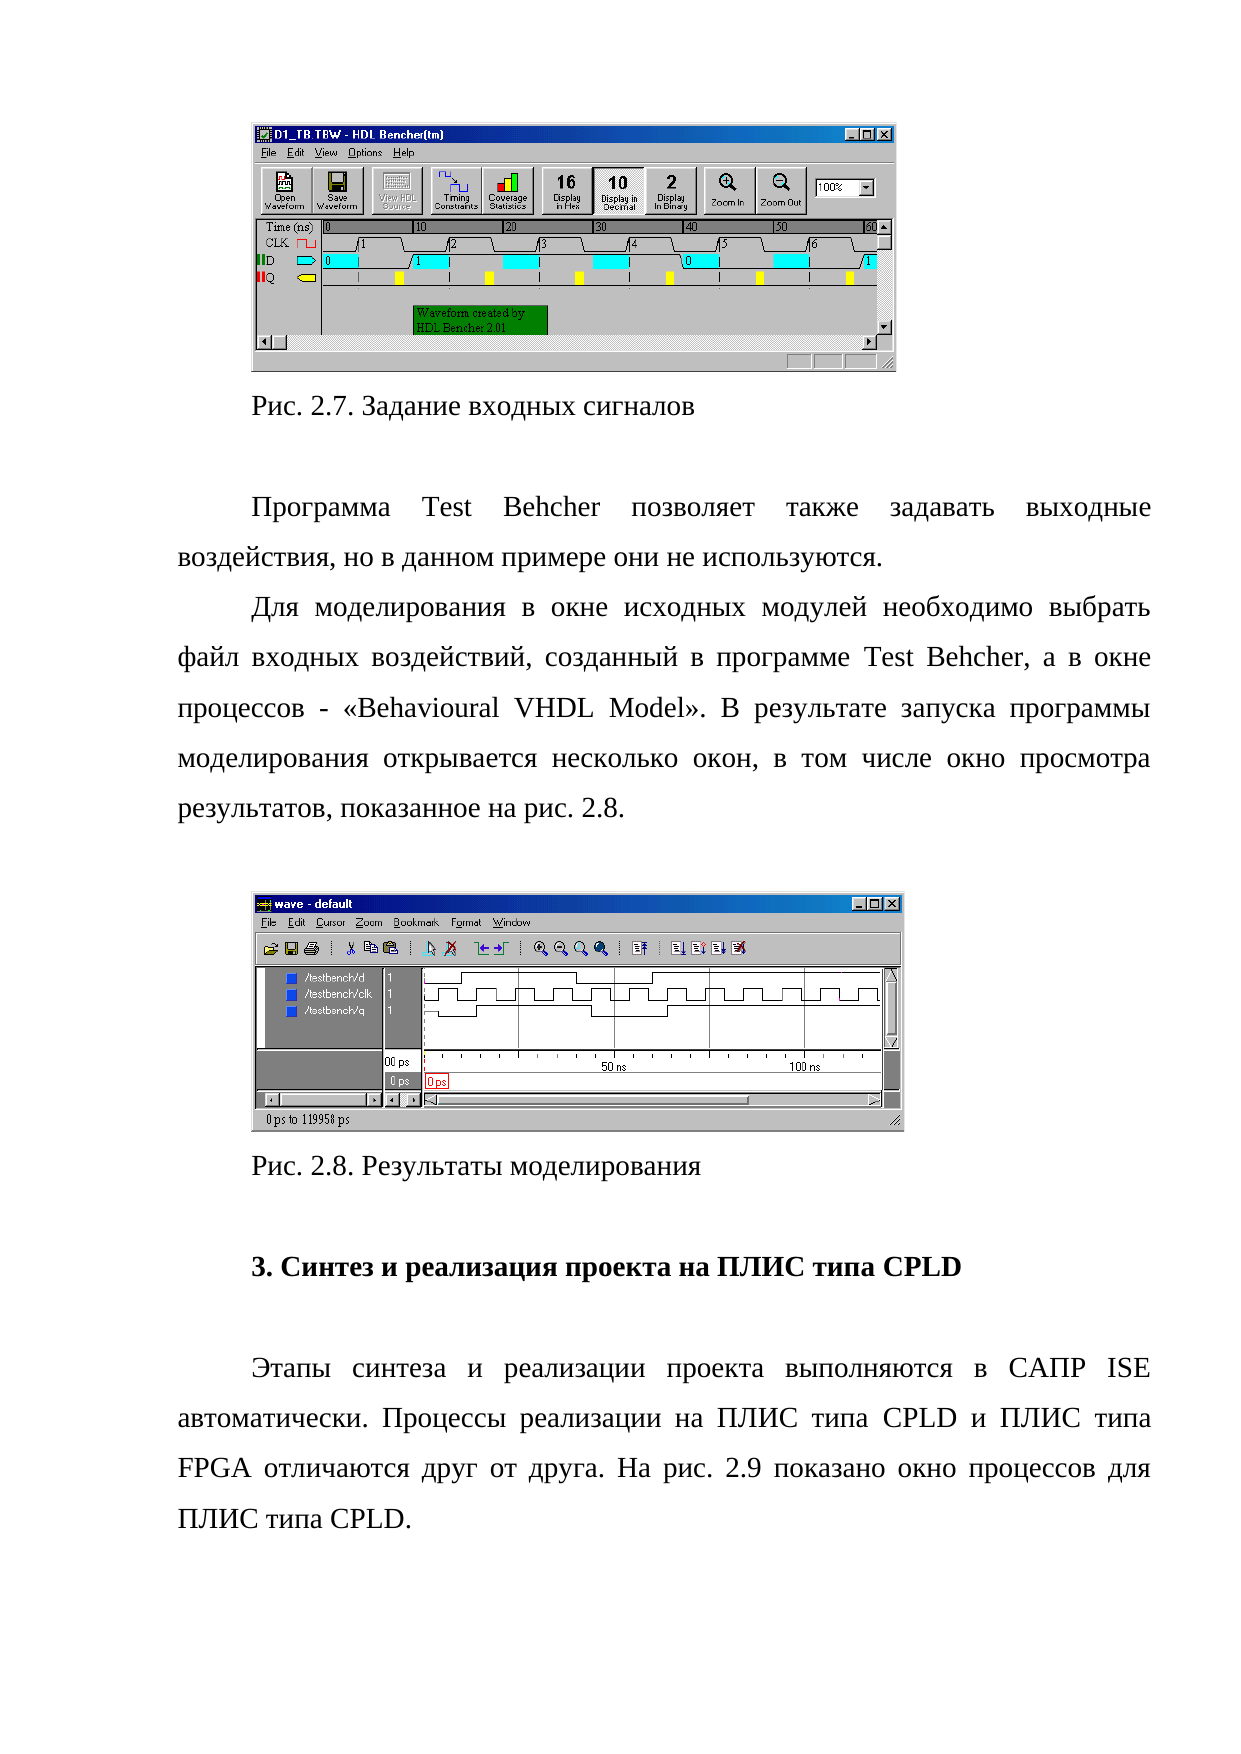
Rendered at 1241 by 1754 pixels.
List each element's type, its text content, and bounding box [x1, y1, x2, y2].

picture [251, 122, 897, 372]
text Программа Test Behcher позволяет также задавать выходные воздействия, но в данном примере они не используются. [177, 489, 1152, 572]
picture [251, 891, 905, 1132]
text Рис. 2.7. Задание входных сигналов [177, 388, 1152, 422]
text Этапы синтеза и реализации проекта выполняются в САПР ISE автоматически. Процессы реализации на ПЛИС типа CPLD и ПЛИС типа FPGA отличаются друг от друга. На рис. 2.9 показано окно процессов для ПЛИС типа CPLD. [177, 1350, 1152, 1534]
text Для моделирования в окне исходных модулей необходимо выбрать файл входных воздействий, созданный в программе Test Behcher, а в окне процессов - «Behavioural VHDL Model». В результате запуска программы моделирования открывается несколько окон, в том числе окно просмотра результатов, показанное на рис. 2.8. [177, 589, 1152, 824]
subtitle 3. Синтез и реализация проекта на ПЛИС типа CPLD [177, 1249, 1152, 1283]
text Рис. 2.8. Результаты моделирования [177, 1148, 1152, 1182]
